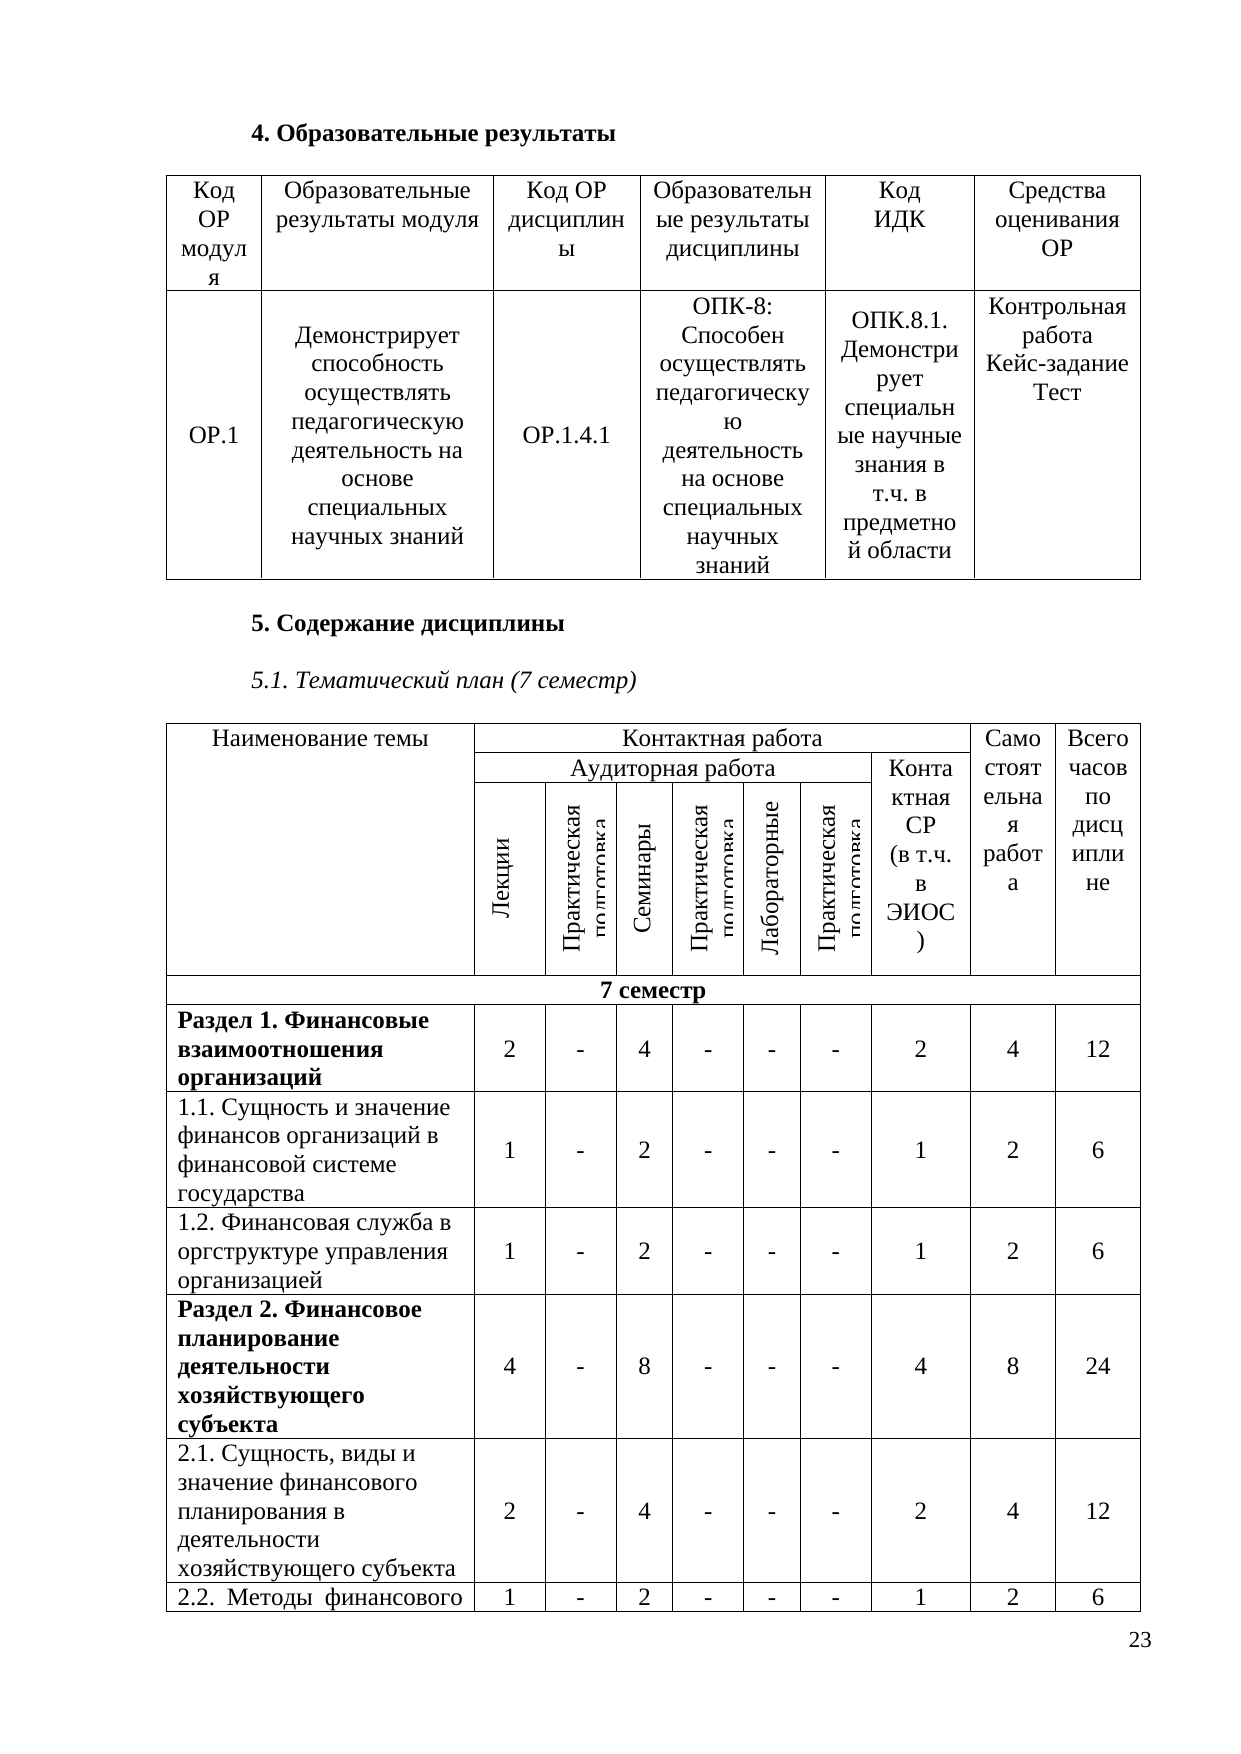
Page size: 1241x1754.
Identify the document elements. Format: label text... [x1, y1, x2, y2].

table_cell - [673, 1208, 743, 1293]
table_cell Семинары [617, 783, 672, 975]
table_cell - [673, 1092, 743, 1207]
table_cell - [673, 1295, 743, 1438]
table_cell 1 [475, 1092, 545, 1207]
table_cell - [546, 1295, 616, 1438]
table_cell 4 [971, 1005, 1055, 1091]
table_cell 4 [475, 1295, 545, 1438]
table_cell - [744, 1208, 800, 1293]
table_cell - [801, 1295, 871, 1438]
table_cell 4 [617, 1439, 672, 1582]
table_cell - [744, 1583, 800, 1611]
table_cell 6 [1056, 1583, 1140, 1611]
table_cell - [673, 1439, 743, 1582]
table_cell 1.1. Сущность и значение финансов организаций в финансовой системе государства [167, 1092, 474, 1207]
table_cell Лабораторные [744, 783, 800, 975]
table_cell Раздел 1. Финансовые взаимоотношения организаций [167, 1005, 474, 1091]
table_cell - [801, 1092, 871, 1207]
table_cell - [744, 1092, 800, 1207]
table_cell ОПК-8: Способен осуществлять педагогическую деятельность на основе специальных научных знаний [641, 291, 825, 578]
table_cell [167, 1583, 474, 1611]
table_cell - [546, 1208, 616, 1293]
table_cell 2 [617, 1583, 672, 1611]
table_cell 2 [617, 1208, 672, 1293]
table_cell 1 [872, 1583, 970, 1611]
table_header Код ОР дисциплины [494, 176, 640, 290]
table_header Код ИДК [826, 176, 974, 290]
table_cell 6 [1056, 1208, 1140, 1293]
table_cell - [673, 1005, 743, 1091]
table_cell - [744, 1005, 800, 1091]
table_cell ОР.1.4.1 [494, 291, 640, 578]
table_cell ОР.1 [167, 291, 261, 578]
table_cell Контактная СР (в т.ч. в ЭИОС) [872, 753, 970, 975]
table_cell 2 [872, 1005, 970, 1091]
table_cell Демонстрирует способность осуществлять педагогическую деятельность на основе специальных научных знаний [262, 291, 493, 578]
table_cell Лекции [475, 783, 545, 975]
table_header Всего часов по дисциплине [1056, 724, 1140, 975]
table_cell 12 [1056, 1005, 1140, 1091]
table_cell - [801, 1005, 871, 1091]
table_cell 2 [971, 1583, 1055, 1611]
table_cell 4 [971, 1439, 1055, 1582]
table_cell 8 [617, 1295, 672, 1438]
table_cell 1 [475, 1583, 545, 1611]
table_cell 1 [872, 1092, 970, 1207]
table_header Код ОР модуля [167, 176, 261, 290]
table_cell 4 [617, 1005, 672, 1091]
table_cell 2 [872, 1439, 970, 1582]
table_cell Контрольная работа Кейс-задание Тест [975, 291, 1140, 578]
text 5.1. Тематический план (7 семестр) [177, 665, 1152, 694]
table_header Образовательные результаты модуля [262, 176, 493, 290]
table_cell - [546, 1092, 616, 1207]
table_cell 2 [971, 1208, 1055, 1293]
table_header Образовательные результаты дисциплины [641, 176, 825, 290]
table_cell 4 [872, 1295, 970, 1438]
table_cell - [801, 1583, 871, 1611]
table_cell - [744, 1295, 800, 1438]
table_cell 2 [971, 1092, 1055, 1207]
table_cell 8 [971, 1295, 1055, 1438]
table_cell 6 [1056, 1092, 1140, 1207]
table_cell - [546, 1583, 616, 1611]
text 4. Образовательные результаты [177, 118, 1152, 147]
table_cell 2 [617, 1092, 672, 1207]
table_cell - [801, 1439, 871, 1582]
table_cell - [673, 1583, 743, 1611]
table_header Наименование темы [167, 724, 474, 975]
table_cell 7 семестр [167, 976, 1140, 1004]
table_cell - [801, 1208, 871, 1293]
table_cell 2 [475, 1439, 545, 1582]
text 5. Содержание дисциплины [177, 608, 1152, 636]
table_cell ОПК.8.1. Демонстрирует специальные научные знания в т.ч. в предметной области [826, 291, 974, 578]
table_header Самостоятельная работа [971, 724, 1055, 975]
table_header Средства оценивания ОР [975, 176, 1140, 290]
table_cell 12 [1056, 1439, 1140, 1582]
table_cell - [546, 1439, 616, 1582]
table_cell 1 [475, 1208, 545, 1293]
table_cell Практическая подготовка [801, 783, 871, 975]
table_cell 2.1. Сущность, виды и значение финансового планирования в деятельности хозяйствующего субъекта [167, 1439, 474, 1582]
table_cell 1 [872, 1208, 970, 1293]
table_cell Практическая подготовка [546, 783, 616, 975]
table_cell 1.2. Финансовая служба в оргструктуре управления организацией [167, 1208, 474, 1293]
table_cell Практическая подготовка [673, 783, 743, 975]
table_cell Раздел 2. Финансовое планирование деятельности хозяйствующего субъекта [167, 1295, 474, 1438]
table_cell 24 [1056, 1295, 1140, 1438]
table_cell Аудиторная работа [475, 753, 871, 782]
table_cell - [744, 1439, 800, 1582]
table_header Контактная работа [475, 724, 970, 752]
table_cell 2 [475, 1005, 545, 1091]
table_cell - [546, 1005, 616, 1091]
